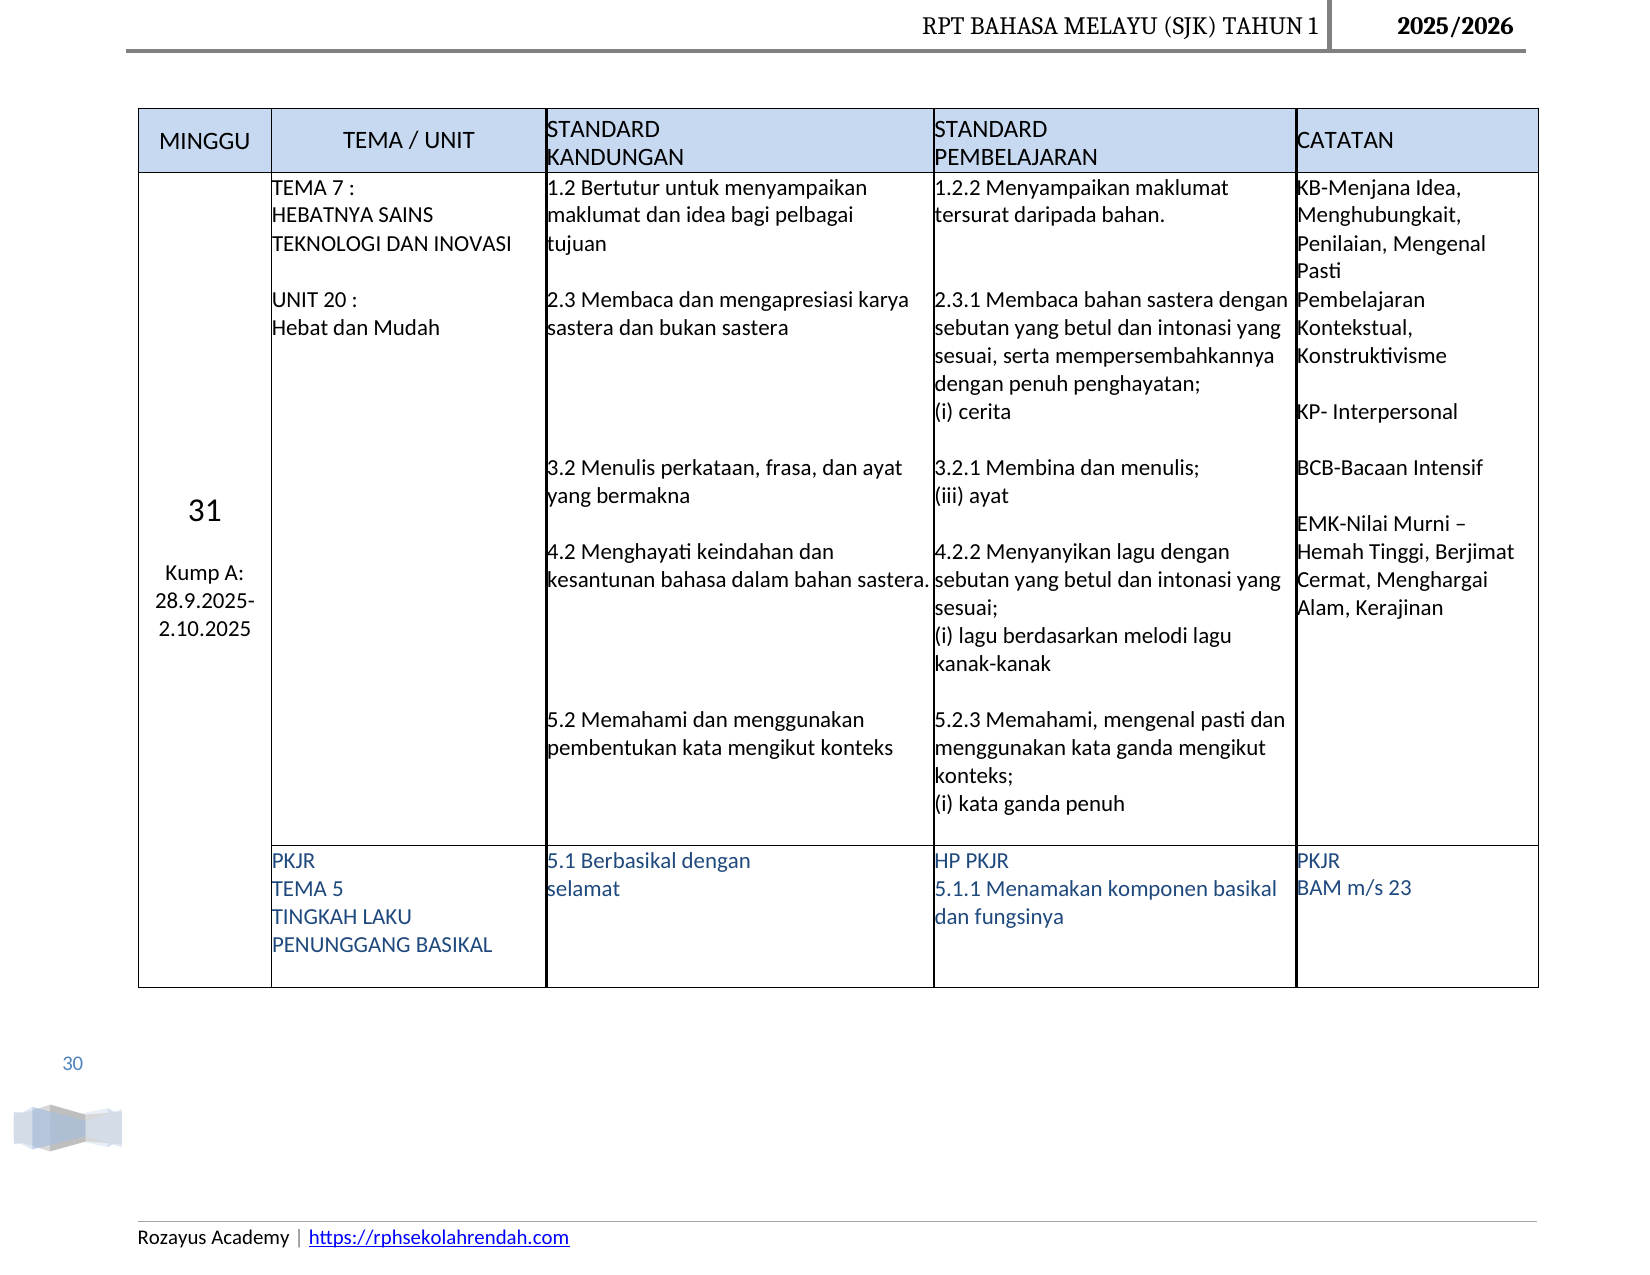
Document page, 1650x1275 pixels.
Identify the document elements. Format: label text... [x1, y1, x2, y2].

table_header MINGGU [139, 109, 271, 172]
table_cell PKJR BAM m/s 23 [1298, 846, 1538, 987]
table_cell TEMA 7 : HEBATNYA SAINS TEKNOLOGI DAN INOVASI UNIT 20 : Hebat dan Mudah [272, 173, 545, 845]
table_header TEMA / UNIT [272, 109, 545, 172]
table_cell 5.1 Berbasikal dengan selamat [548, 846, 933, 987]
table_cell KB-Menjana Idea, Menghubungkait, Penilaian, Mengenal Pasti Pembelajaran Kontekstual, Konstruktivisme KP- Interpersonal BCB-Bacaan Intensif EMK-Nilai Murni – Hemah Tinggi, Berjimat Cermat, Menghargai Alam, Kerajinan [1298, 173, 1538, 845]
table_cell 1.2.2 Menyampaikan maklumat tersurat daripada bahan. 2.3.1 Membaca bahan sastera dengan sebutan yang betul dan intonasi yang sesuai, serta mempersembahkannya dengan penuh penghayatan; (i) cerita 3.2.1 Membina dan menulis; (iii) ayat 4.2.2 Menyanyikan lagu dengan sebutan yang betul dan intonasi yang sesuai; (i) lagu berdasarkan melodi lagu kanak-kanak 5.2.3 Memahami, mengenal pasti dan menggunakan kata ganda mengikut konteks; (i) kata ganda penuh [935, 173, 1295, 845]
table_header STANDARD KANDUNGAN [548, 109, 933, 172]
table_cell 1.2 Bertutur untuk menyampaikan maklumat dan idea bagi pelbagai tujuan 2.3 Membaca dan mengapresiasi karya sastera dan bukan sastera 3.2 Menulis perkataan, frasa, dan ayat yang bermakna 4.2 Menghayati keindahan dan kesantunan bahasa dalam bahan sastera. 5.2 Memahami dan menggunakan pembentukan kata mengikut konteks [548, 173, 933, 845]
table_cell 31 Kump A: 28.9.2025-2.10.2025 [139, 173, 271, 987]
table_cell HP PKJR 5.1.1 Menamakan komponen basikal dan fungsinya [935, 846, 1295, 987]
table_cell PKJR TEMA 5 TINGKAH LAKU PENUNGGANG BASIKAL [272, 846, 545, 987]
table_header CATATAN [1298, 109, 1538, 172]
table_header STANDARD PEMBELAJARAN [935, 109, 1295, 172]
